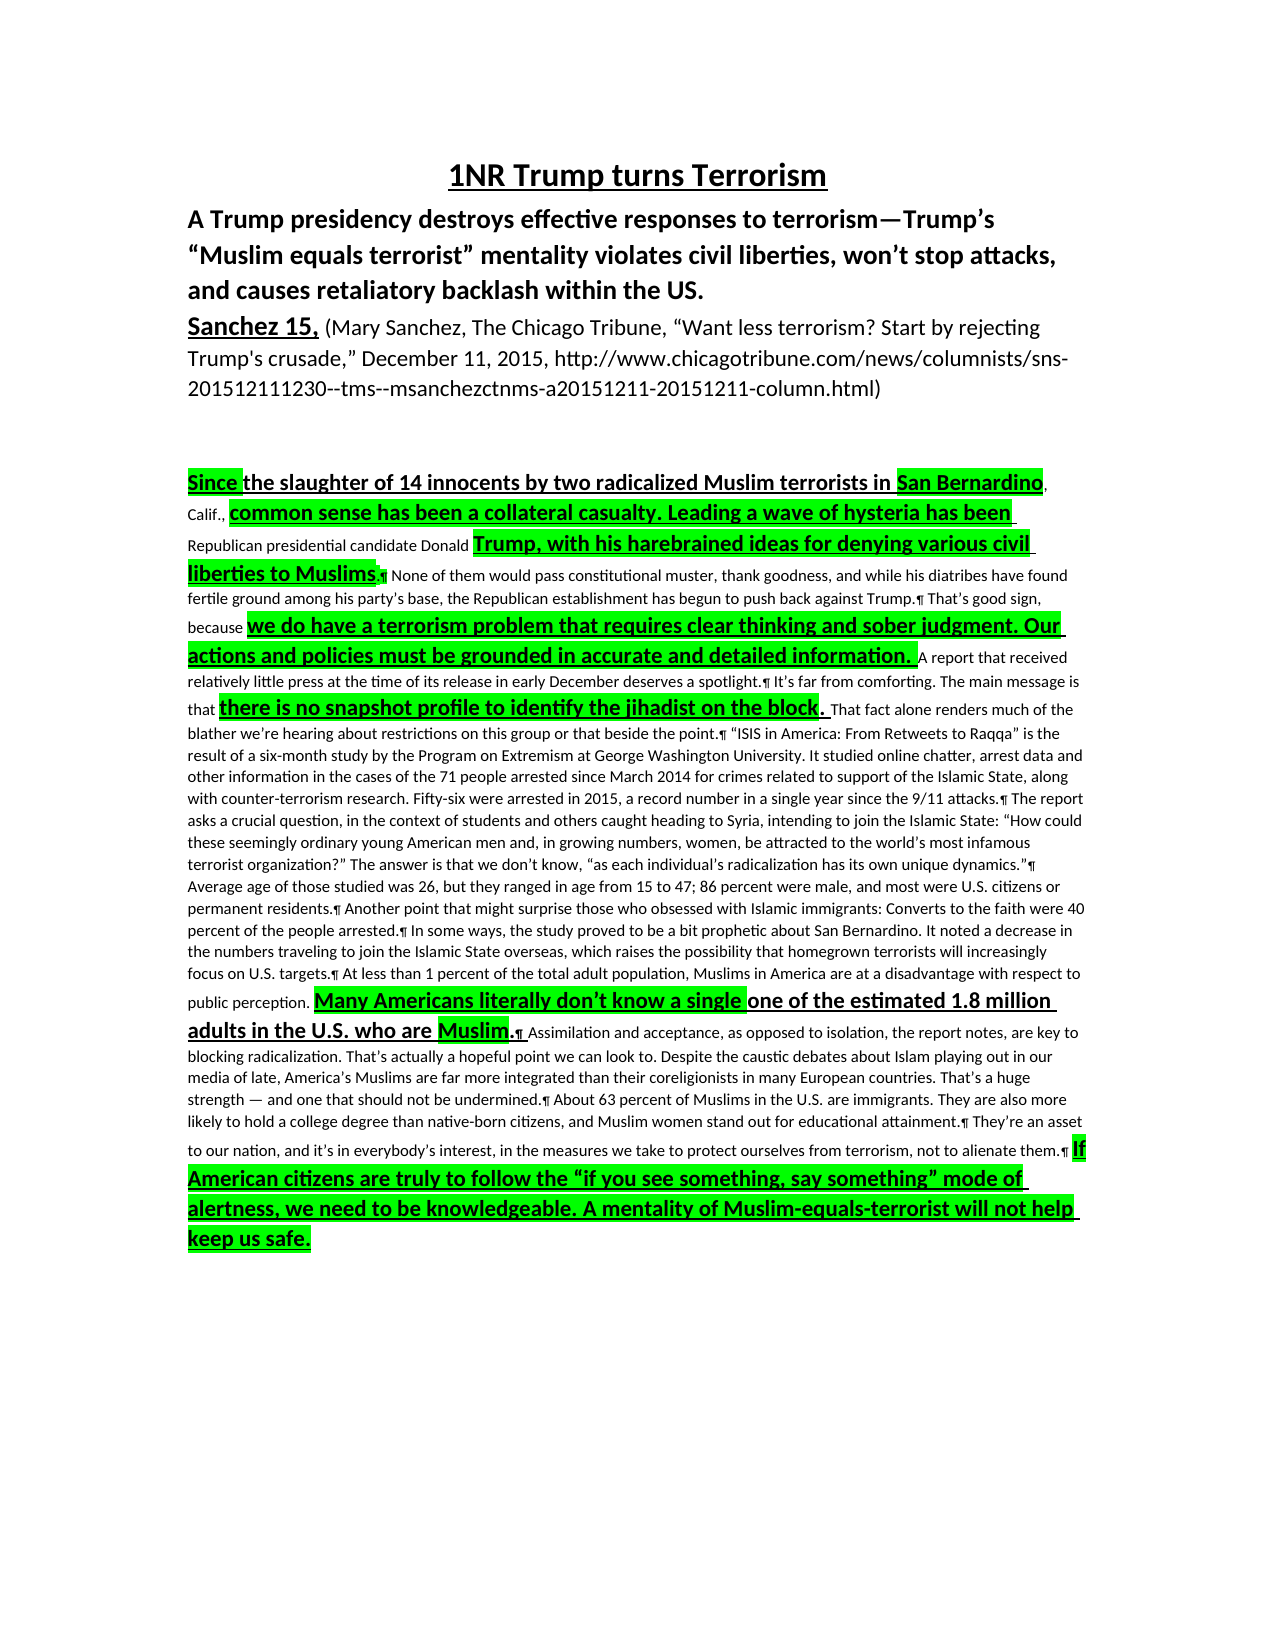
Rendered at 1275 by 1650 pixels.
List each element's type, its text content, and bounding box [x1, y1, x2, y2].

subtitle 1NR Trump turns Terrorism [187, 154, 1087, 195]
text Since the slaughter of 14 innocents by two radicalized Muslim terrorists in San Bernardino, Calif., common sense has been a collateral casualty. Leading a wave of hysteria has been Republican presidential candidate Donald Trump, with his harebrained ideas for denying various civil liberties to Muslims.¶ None of them would pass constitutional muster, thank goodness, and while his diatribes have found fertile ground among his party’s base, the Republican establishment has begun to push back against Trump.¶ That’s good sign, because we do have a terrorism problem that requires clear thinking and sober judgment. Our actions and policies must be grounded in accurate and detailed information. A report that received relatively little press at the time of its release in early December deserves a spotlight.¶ It’s far from comforting. The main message is that there is no snapshot profile to identify the jihadist on the block. That fact alone renders much of the blather we’re hearing about restrictions on this group or that beside the point.¶ “ISIS in America: From Retweets to Raqqa” is the result of a six-month study by the Program on Extremism at George Washington University. It studied online chatter, arrest data and other information in the cases of the 71 people arrested since March 2014 for crimes related to support of the Islamic State, along with counter-terrorism research. Fifty-six were arrested in 2015, a record number in a single year since the 9/11 attacks.¶ The report asks a crucial question, in the context of students and others caught heading to Syria, intending to join the Islamic State: “How could these seemingly ordinary young American men and, in growing numbers, women, be attracted to the world’s most infamous terrorist organization?” The answer is that we don’t know, “as each individual’s radicalization has its own unique dynamics.”¶ Average age of those studied was 26, but they ranged in age from 15 to 47; 86 percent were male, and most were U.S. citizens or permanent residents.¶ Another point that might surprise those who obsessed with Islamic immigrants: Converts to the faith were 40 percent of the people arrested.¶ In some ways, the study proved to be a bit prophetic about San Bernardino. It noted a decrease in the numbers traveling to join the Islamic State overseas, which raises the possibility that homegrown terrorists will increasingly focus on U.S. targets.¶ At less than 1 percent of the total adult population, Muslims in America are at a disadvantage with respect to public perception. Many Americans literally don’t know a single one of the estimated 1.8 million adults in the U.S. who are Muslim.¶ Assimilation and acceptance, as opposed to isolation, the report notes, are key to blocking radicalization. That’s actually a hopeful point we can look to. Despite the caustic debates about Islam playing out in our media of late, America’s Muslims are far more integrated than their coreligionists in many European countries. That’s a huge strength — and one that should not be undermined.¶ About 63 percent of Muslims in the U.S. are immigrants. They are also more likely to hold a college degree than native-born citizens, and Muslim women stand out for educational attainment.¶ They’re an asset to our nation, and it’s in everybody’s interest, in the measures we take to protect ourselves from terrorism, not to alienate them.¶ If American citizens are truly to follow the “if you see something, say something” mode of alertness, we need to be knowledgeable. A mentality of Muslim-equals-terrorist will not help keep us safe. [187, 468, 1087, 1253]
text Sanchez 15, (Mary Sanchez, The Chicago Tribune, “Want less terrorism? Start by rejecting Trump's crusade,” December 11, 2015, http://www.chicagotribune.com/news/columnists/sns-201512111230--tms--msanchezctnms-a20151211-20151211-column.html) [187, 309, 1087, 403]
subtitle A Trump presidency destroys effective responses to terrorism—Trump’s “Muslim equals terrorist” mentality violates civil liberties, won’t stop attacks, and causes retaliatory backlash within the US. [187, 202, 1087, 307]
